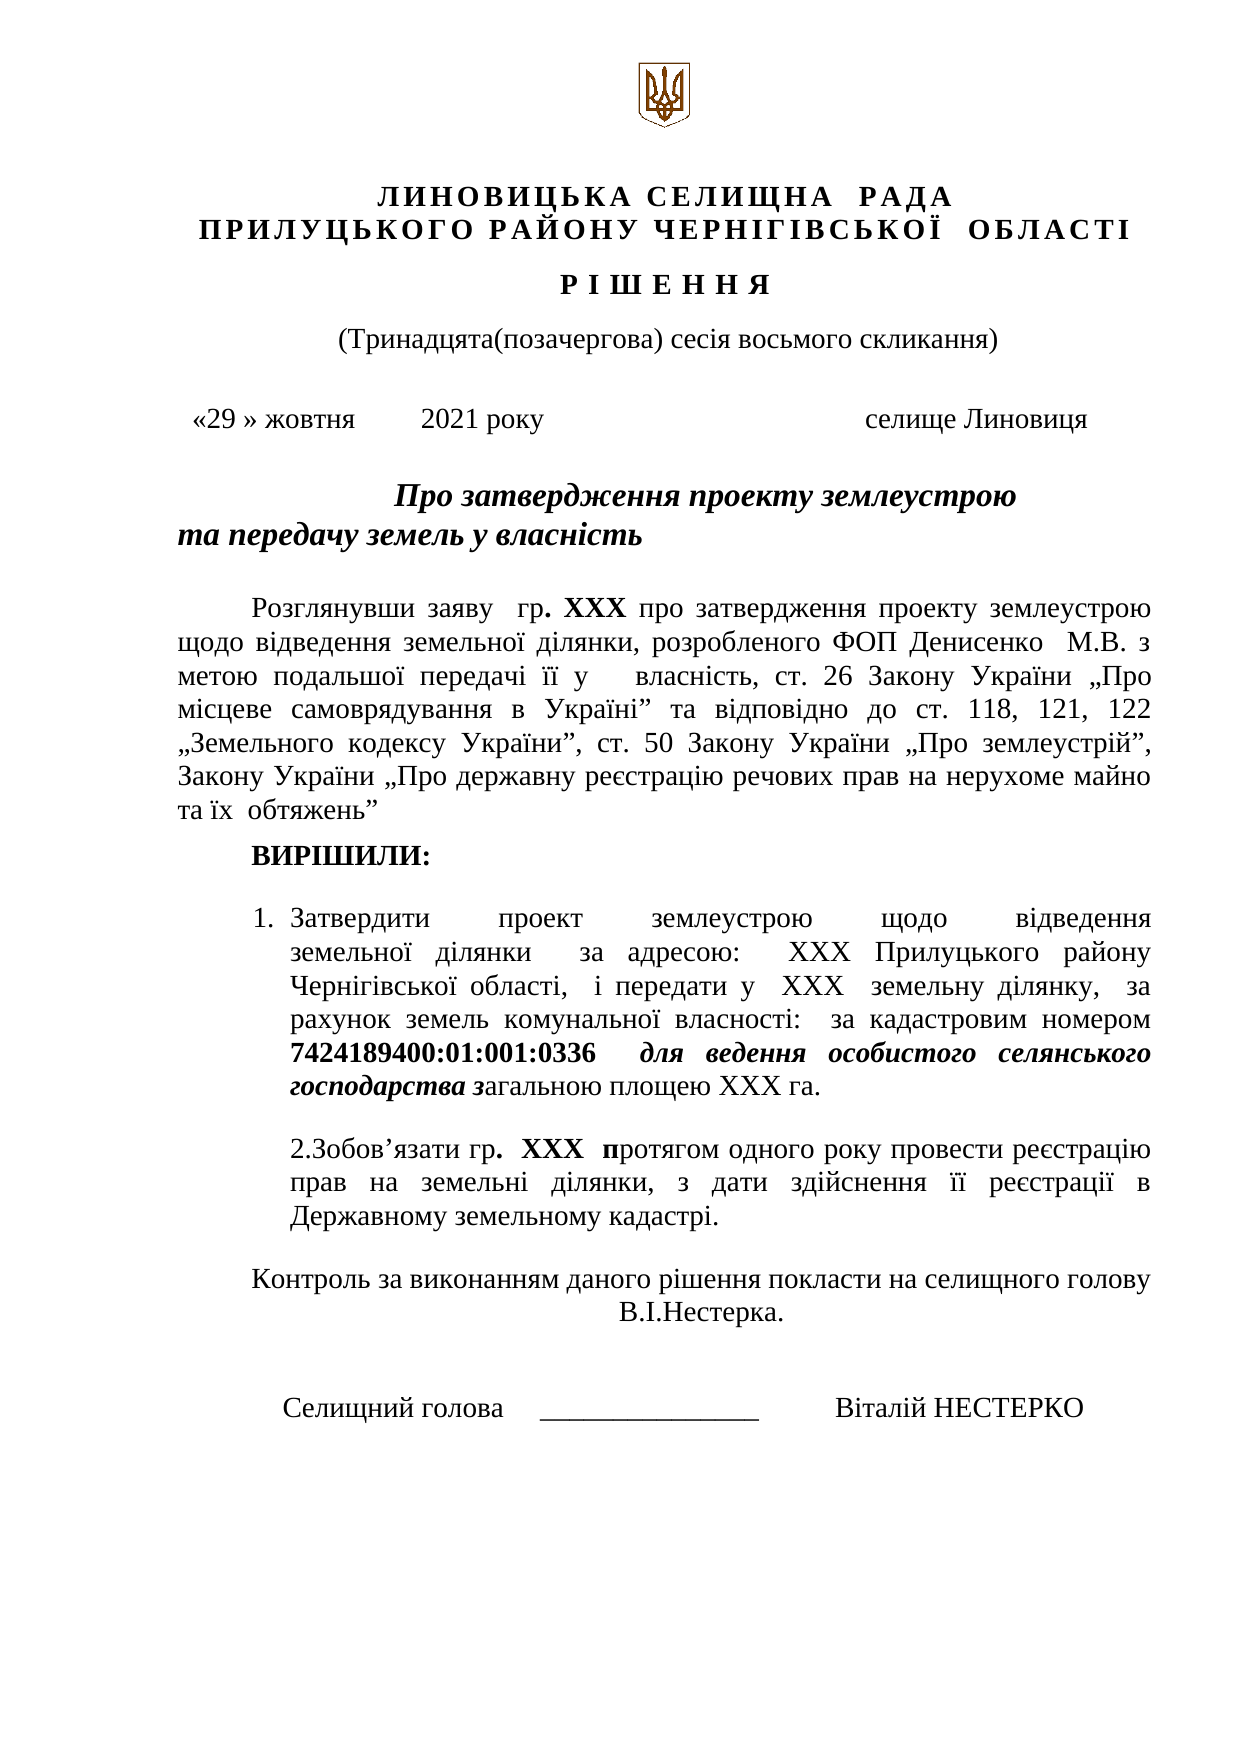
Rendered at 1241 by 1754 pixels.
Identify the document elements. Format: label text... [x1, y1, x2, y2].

text та передачу земель у власність [177, 514, 1152, 552]
subtitle ЛИНОВИЦЬКА СЕЛИЩНА РАДА [177, 179, 1152, 212]
text 2.Зобов’язати гр. ХХХ протягом одного року провести реєстрацію прав на земельні ділянки, з дати здійснення її реєстрації в Державному земельному кадастрі. [290, 1131, 1152, 1232]
list Затвердити проект землеустрою щодо відведення земельної ділянки за адресою: ХХХ Прилуцького району Чернігівської області, і передати у ХХХ земельну ділянку, за рахунок земель комунальної власності: за кадастровим номером 7424189400:01:001:0336 для ведення особистого селянського господарства загальною площею ХХХ га. [252, 901, 1152, 1102]
text Розглянувши заяву гр. ХХХ про затвердження проекту землеустрою щодо відведення земельної ділянки, розробленого ФОП Денисенко М.В. з метою подальшої передачі її у власність, ст. 26 Закону України „Про місцеве самоврядування в Україні” та відповідно до ст. 118, 121, 122 „Земельного кодексу України”, ст. 50 Закону України „Про землеустрій”, Закону України „Про державну реєстрацію речових прав на нерухоме майно та їх обтяжень” [177, 591, 1152, 825]
text Про затвердження проекту землеустрою [177, 476, 1152, 514]
subtitle РІШЕННЯ [177, 267, 1152, 300]
text Селищний голова _______________ Віталій НЕСТЕРКО [215, 1391, 1152, 1424]
picture [633, 58, 695, 131]
subtitle (Тринадцята(позачергова) сесія восьмого скликання) [177, 321, 1152, 355]
text Контроль за виконанням даного рішення покласти на селищного голову В.І.Нестерка. [251, 1261, 1152, 1328]
text ВИРІШИЛИ: [177, 838, 1152, 871]
subtitle «29 » жовтня 2021 року селище Линовиця [177, 401, 1152, 434]
subtitle ПРИЛУЦЬКОГО РАЙОНУ ЧЕРНІГІВСЬКОЇ ОБЛАСТІ [177, 212, 1152, 246]
